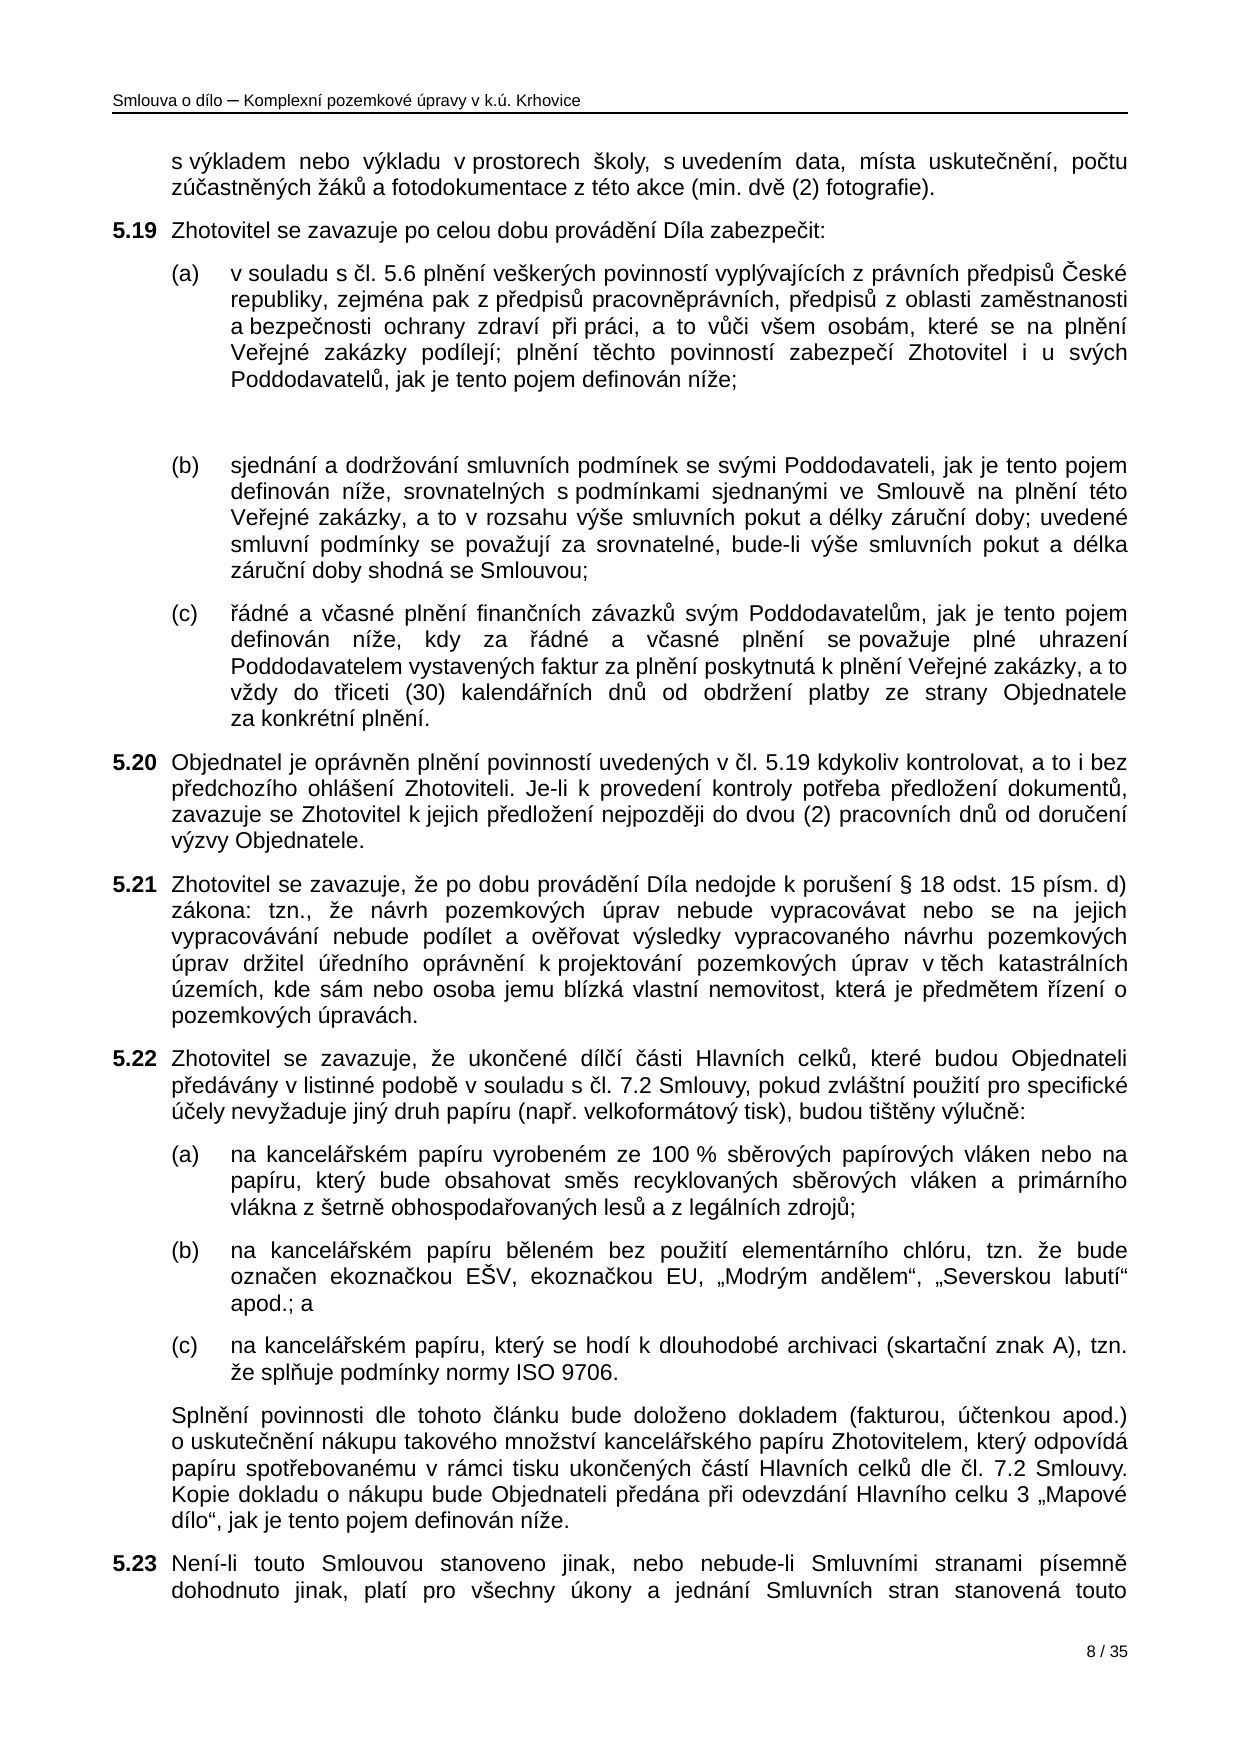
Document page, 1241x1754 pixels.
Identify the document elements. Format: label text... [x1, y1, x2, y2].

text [112, 1550, 1128, 1603]
list v souladu s čl. 5.6 plnění veškerých povinností vyplývajících z právních předpisů České republiky, zejména pak z předpisů pracovněprávních, předpisů z oblasti zaměstnanosti a bezpečnosti ochrany zdraví při práci, a to vůči všem osobám, které se na plnění Veřejné zakázky podílejí; plnění těchto povinností zabezpečí Zhotovitel i u svých Poddodavatelů, jak je tento pojem definován níže; [171, 260, 1128, 392]
list Splnění povinnosti dle tohoto článku bude doloženo dokladem (fakturou, účtenkou apod.) o uskutečnění nákupu takového množství kancelářského papíru Zhotovitelem, který odpovídá papíru spotřebovanému v rámci tisku ukončených částí Hlavních celků dle čl. 7.2 Smlouvy. Kopie dokladu o nákupu bude Objednateli předána při odevzdání Hlavního celku 3 „Mapové dílo“, jak je tento pojem definován níže. [171, 1402, 1128, 1534]
text Zhotovitel se zavazuje, že po dobu provádění Díla nedojde k porušení § 18 odst. 15 písm. d) zákona: tzn., že návrh pozemkových úprav nebude vypracovávat nebo se na jejich vypracovávání nebude podílet a ověřovat výsledky vypracovaného návrhu pozemkových úprav držitel úředního oprávnění k projektování pozemkových úprav v těch katastrálních územích, kde sám nebo osoba jemu blízká vlastní nemovitost, která je předmětem řízení o pozemkových úpravách. [112, 871, 1128, 1029]
list řádné a včasné plnění finančních závazků svým Poddodavatelům, jak je tento pojem definován níže, kdy za řádné a včasné plnění se považuje plné uhrazení Poddodavatelem vystavených faktur za plnění poskytnutá k plnění Veřejné zakázky, a to vždy do třiceti (30) kalendářních dnů od obdržení platby ze strany Objednatele za konkrétní plnění. [171, 600, 1128, 732]
list na kancelářském papíru běleném bez použití elementárního chlóru, tzn. že bude označen ekoznačkou EŠV, ekoznačkou EU, „Modrým andělem“, „Severskou labutí“ apod.; a [171, 1237, 1128, 1316]
text Zhotovitel se zavazuje, že ukončené dílčí části Hlavních celků, které budou Objednateli předávány v listinné podobě v souladu s čl. 7.2 Smlouvy, pokud zvláštní použití pro specifické účely nevyžaduje jiný druh papíru (např. velkoformátový tisk), budou tištěny výlučně: [112, 1045, 1128, 1124]
list na kancelářském papíru vyrobeném ze 100 % sběrových papírových vláken nebo na papíru, který bude obsahovat směs recyklovaných sběrových vláken a primárního vlákna z šetrně obhospodařovaných lesů a z legálních zdrojů; [171, 1141, 1128, 1220]
list na kancelářském papíru, který se hodí k dlouhodobé archivaci (skartační znak A), tzn. že splňuje podmínky normy ISO 9706. [171, 1332, 1128, 1385]
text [112, 148, 1128, 200]
text Zhotovitel se zavazuje po celou dobu provádění Díla zabezpečit: [112, 217, 1128, 243]
text Objednatel je oprávněn plnění povinností uvedených v čl. 5.19 kdykoliv kontrolovat, a to i bez předchozího ohlášení Zhotoviteli. Je-li k provedení kontroly potřeba předložení dokumentů, zavazuje se Zhotovitel k jejich předložení nejpozději do dvou (2) pracovních dnů od doručení výzvy Objednatele. [112, 748, 1128, 854]
list sjednání a dodržování smluvních podmínek se svými Poddodavateli, jak je tento pojem definován níže, srovnatelných s podmínkami sjednanými ve Smlouvě na plnění této Veřejné zakázky, a to v rozsahu výše smluvních pokut a délky záruční doby; uvedené smluvní podmínky se považují za srovnatelné, bude-li výše smluvních pokut a délka záruční doby shodná se Smlouvou; [171, 452, 1128, 583]
